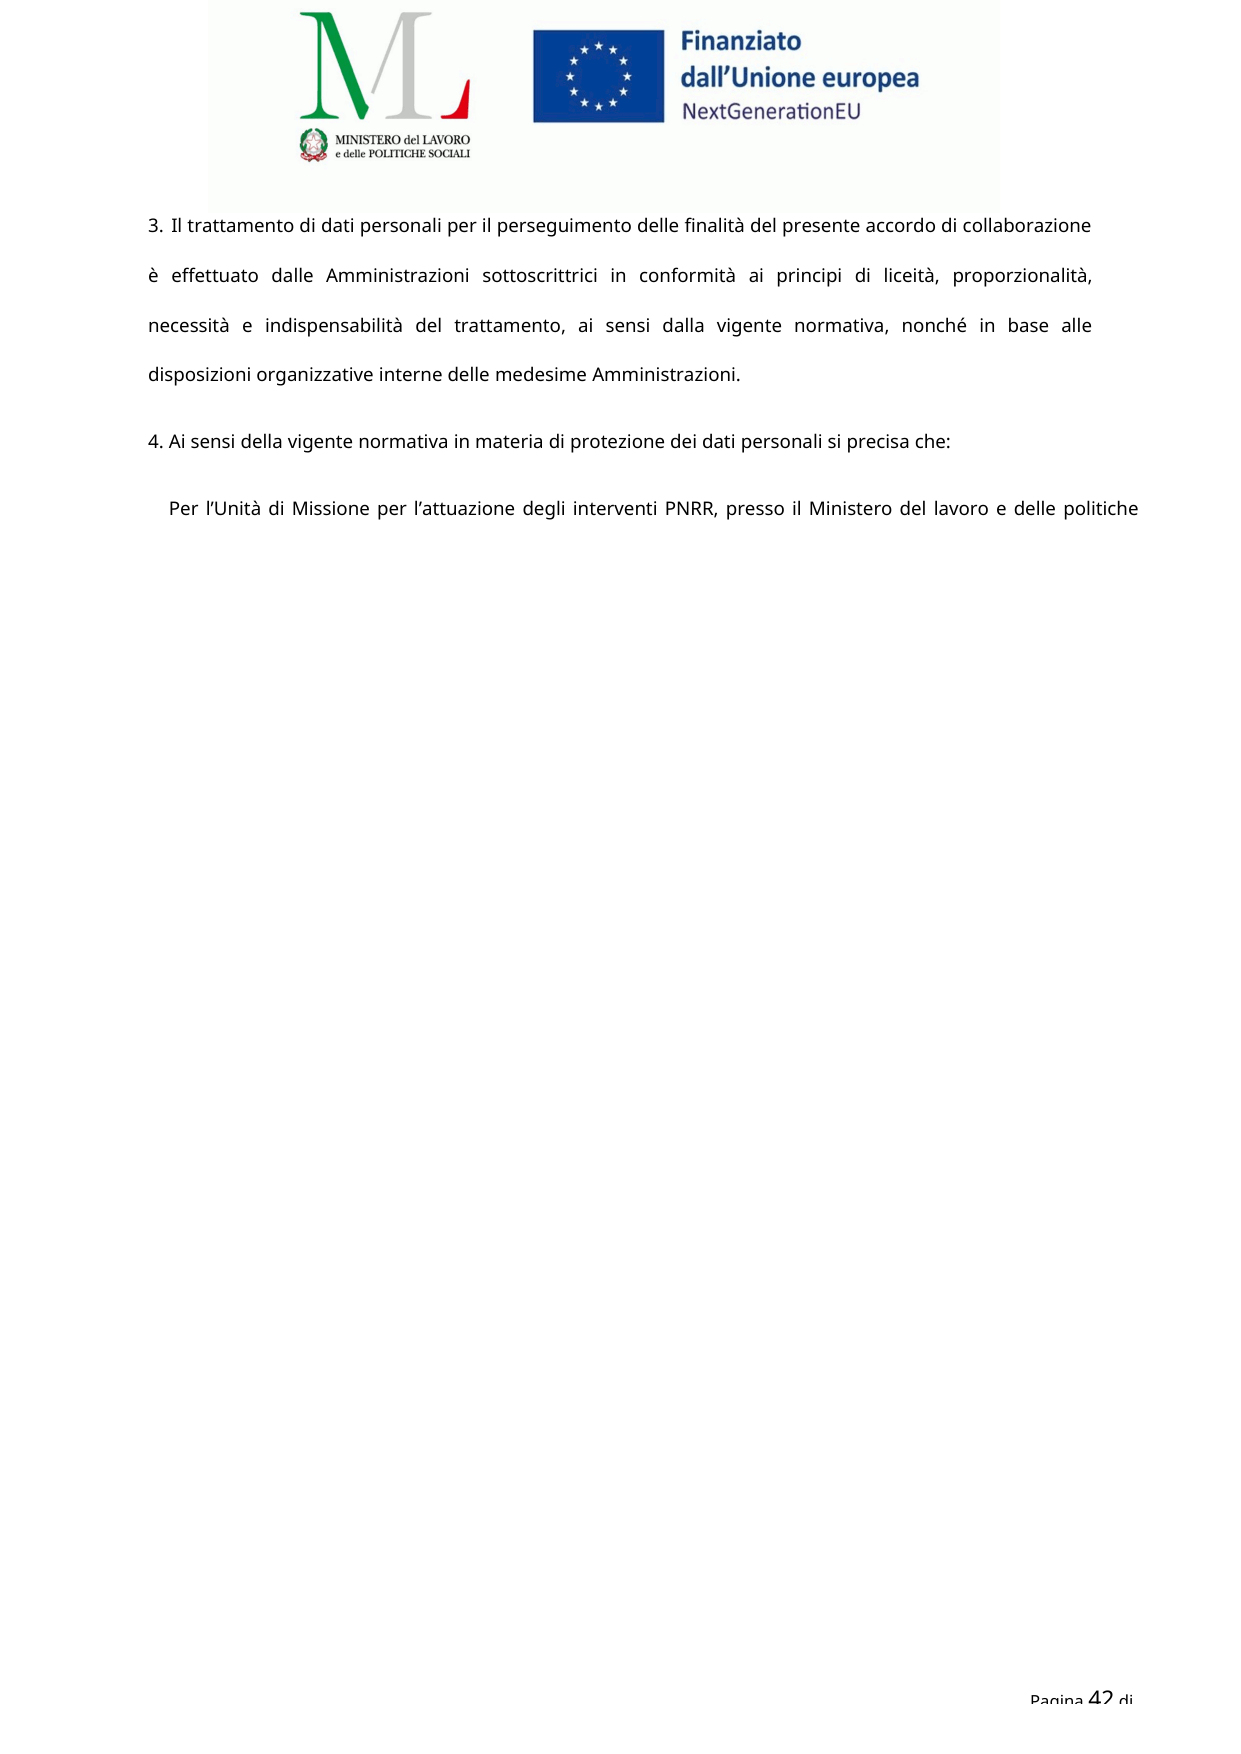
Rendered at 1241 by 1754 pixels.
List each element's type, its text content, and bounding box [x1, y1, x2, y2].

list Il trattamento di dati personali per il perseguimento delle finalità del presente accordo di collaborazione è effettuato dalle Amministrazioni sottoscrittrici in conformità ai principi di liceità, proporzionalità, necessità e indispensabilità del trattamento, ai sensi dalla vigente normativa, nonché in base alle disposizioni organizzative interne delle medesime Amministrazioni. [148, 212, 1093, 387]
picture [208, 0, 1001, 212]
text Per l’Unità di Missione per l’attuazione degli interventi PNRR, presso il Ministero del lavoro e delle politiche [169, 496, 1178, 521]
list Ai sensi della vigente normativa in materia di protezione dei dati personali si precisa che: [148, 428, 1178, 454]
